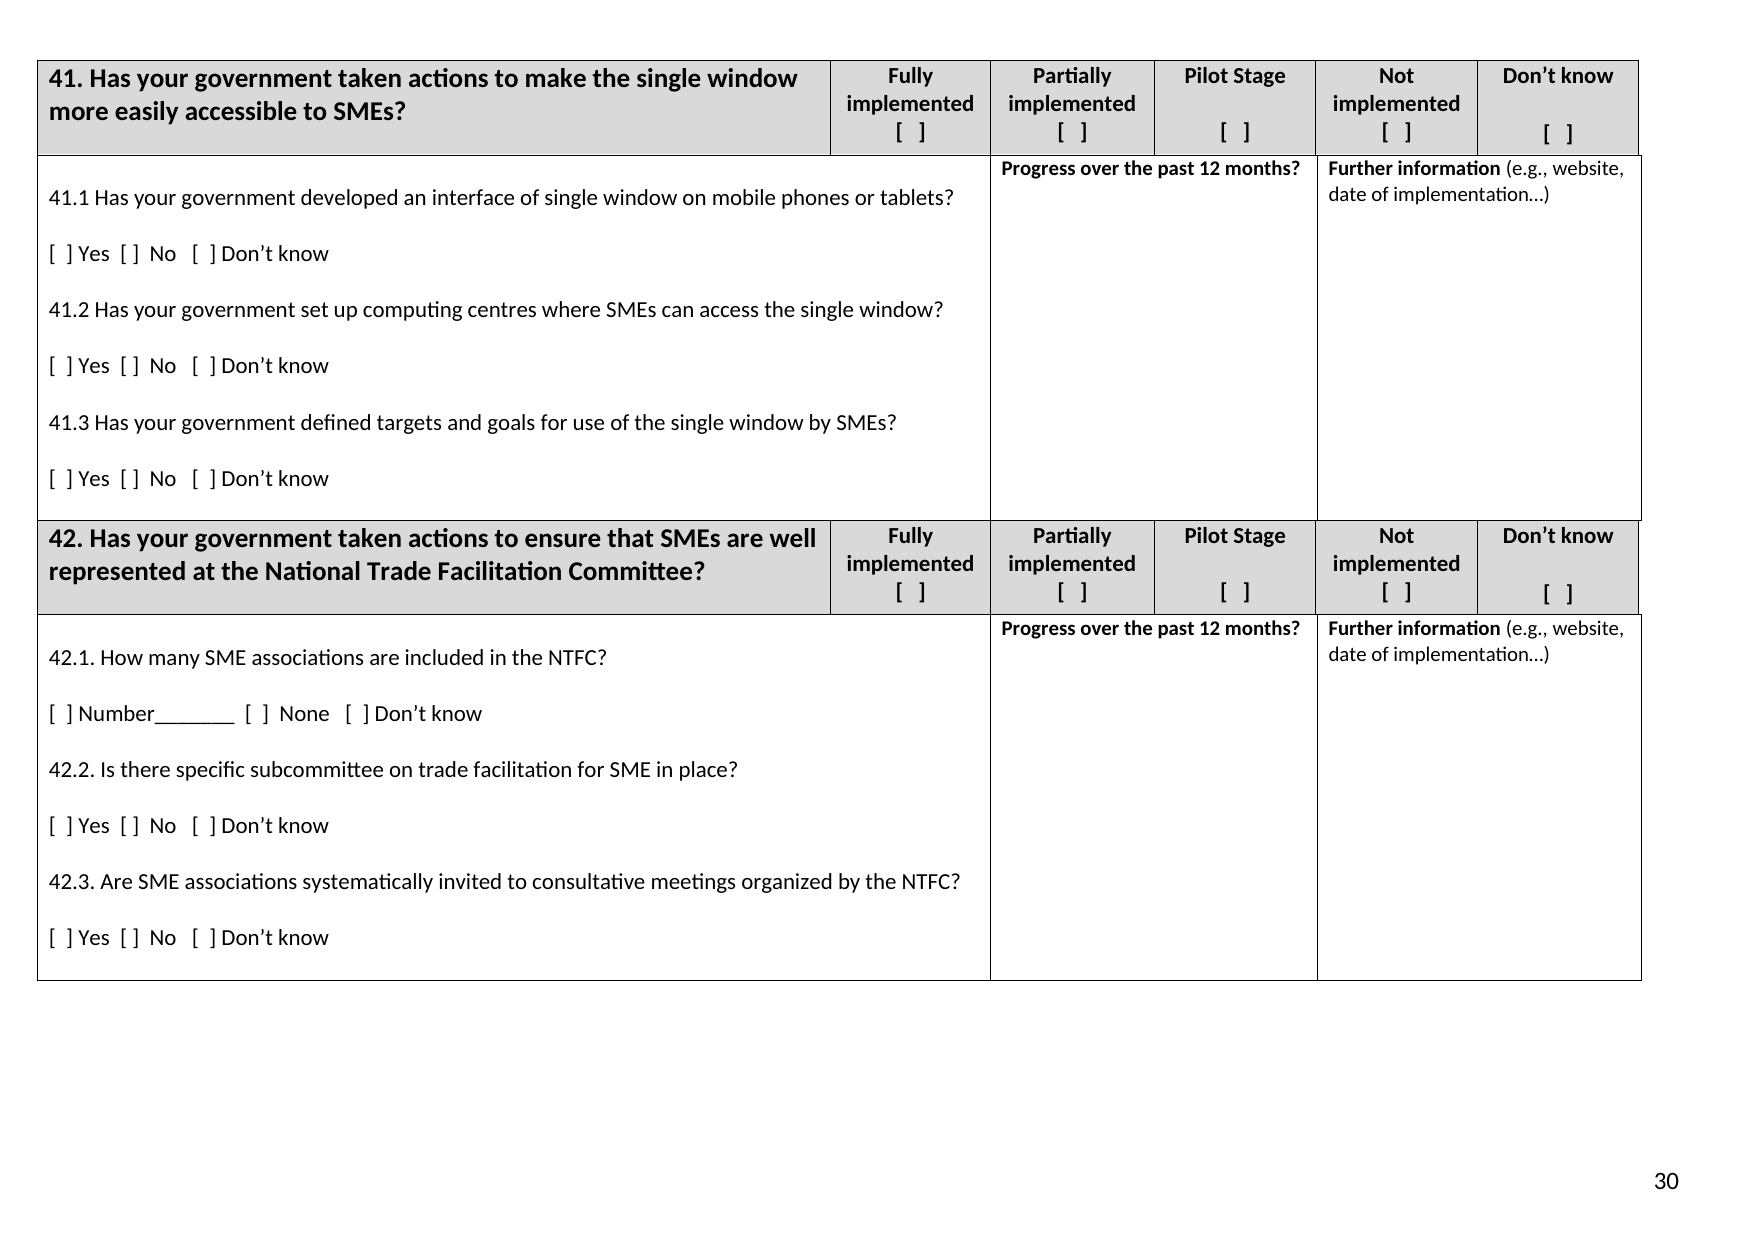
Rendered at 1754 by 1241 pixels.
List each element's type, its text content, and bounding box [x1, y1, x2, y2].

table_header Pilot Stage [ ] [1155, 61, 1315, 154]
table_cell 42. Has your government taken actions to ensure that SMEs are well represented at the National Trade Facilitation Committee? [38, 521, 830, 614]
table_cell Progress over the past 12 months? [991, 615, 1317, 979]
table_header Don’t know [ ] [1478, 61, 1638, 154]
table_cell Pilot Stage [ ] [1155, 521, 1315, 614]
table_cell 41.1 Has your government developed an interface of single window on mobile phones or tablets? [ ] Yes [ ] No [ ] Don’t know 41.2 Has your government set up computing centres where SMEs can access the single window? [ ] Yes [ ] No [ ] Don’t know 41.3 Has your government defined targets and goals for use of the single window by SMEs? [ ] Yes [ ] No [ ] Don’t know [38, 156, 990, 520]
table_header 41. Has your government taken actions to make the single window more easily accessible to SMEs? [38, 61, 830, 154]
table_cell Don’t know [ ] [1478, 521, 1638, 614]
table_cell Fully implemented [ ] [831, 521, 990, 614]
table_cell Not implemented [ ] [1316, 521, 1477, 614]
table_header Fully implemented [ ] [831, 61, 990, 154]
table_cell Partially implemented [ ] [991, 521, 1154, 614]
table_cell Progress over the past 12 months? [991, 156, 1317, 520]
table_cell Further information (e.g., website, date of implementation…) [1318, 156, 1641, 520]
table_cell Further information (e.g., website, date of implementation…) [1318, 615, 1641, 979]
table_header Not implemented [ ] [1316, 61, 1477, 154]
table_cell 42.1. How many SME associations are included in the NTFC? [ ] Number_______ [ ] None [ ] Don’t know 42.2. Is there specific subcommittee on trade facilitation for SME in place? [ ] Yes [ ] No [ ] Don’t know 42.3. Are SME associations systematically invited to consultative meetings organized by the NTFC? [ ] Yes [ ] No [ ] Don’t know [38, 615, 990, 979]
table_header Partially implemented [ ] [991, 61, 1154, 154]
